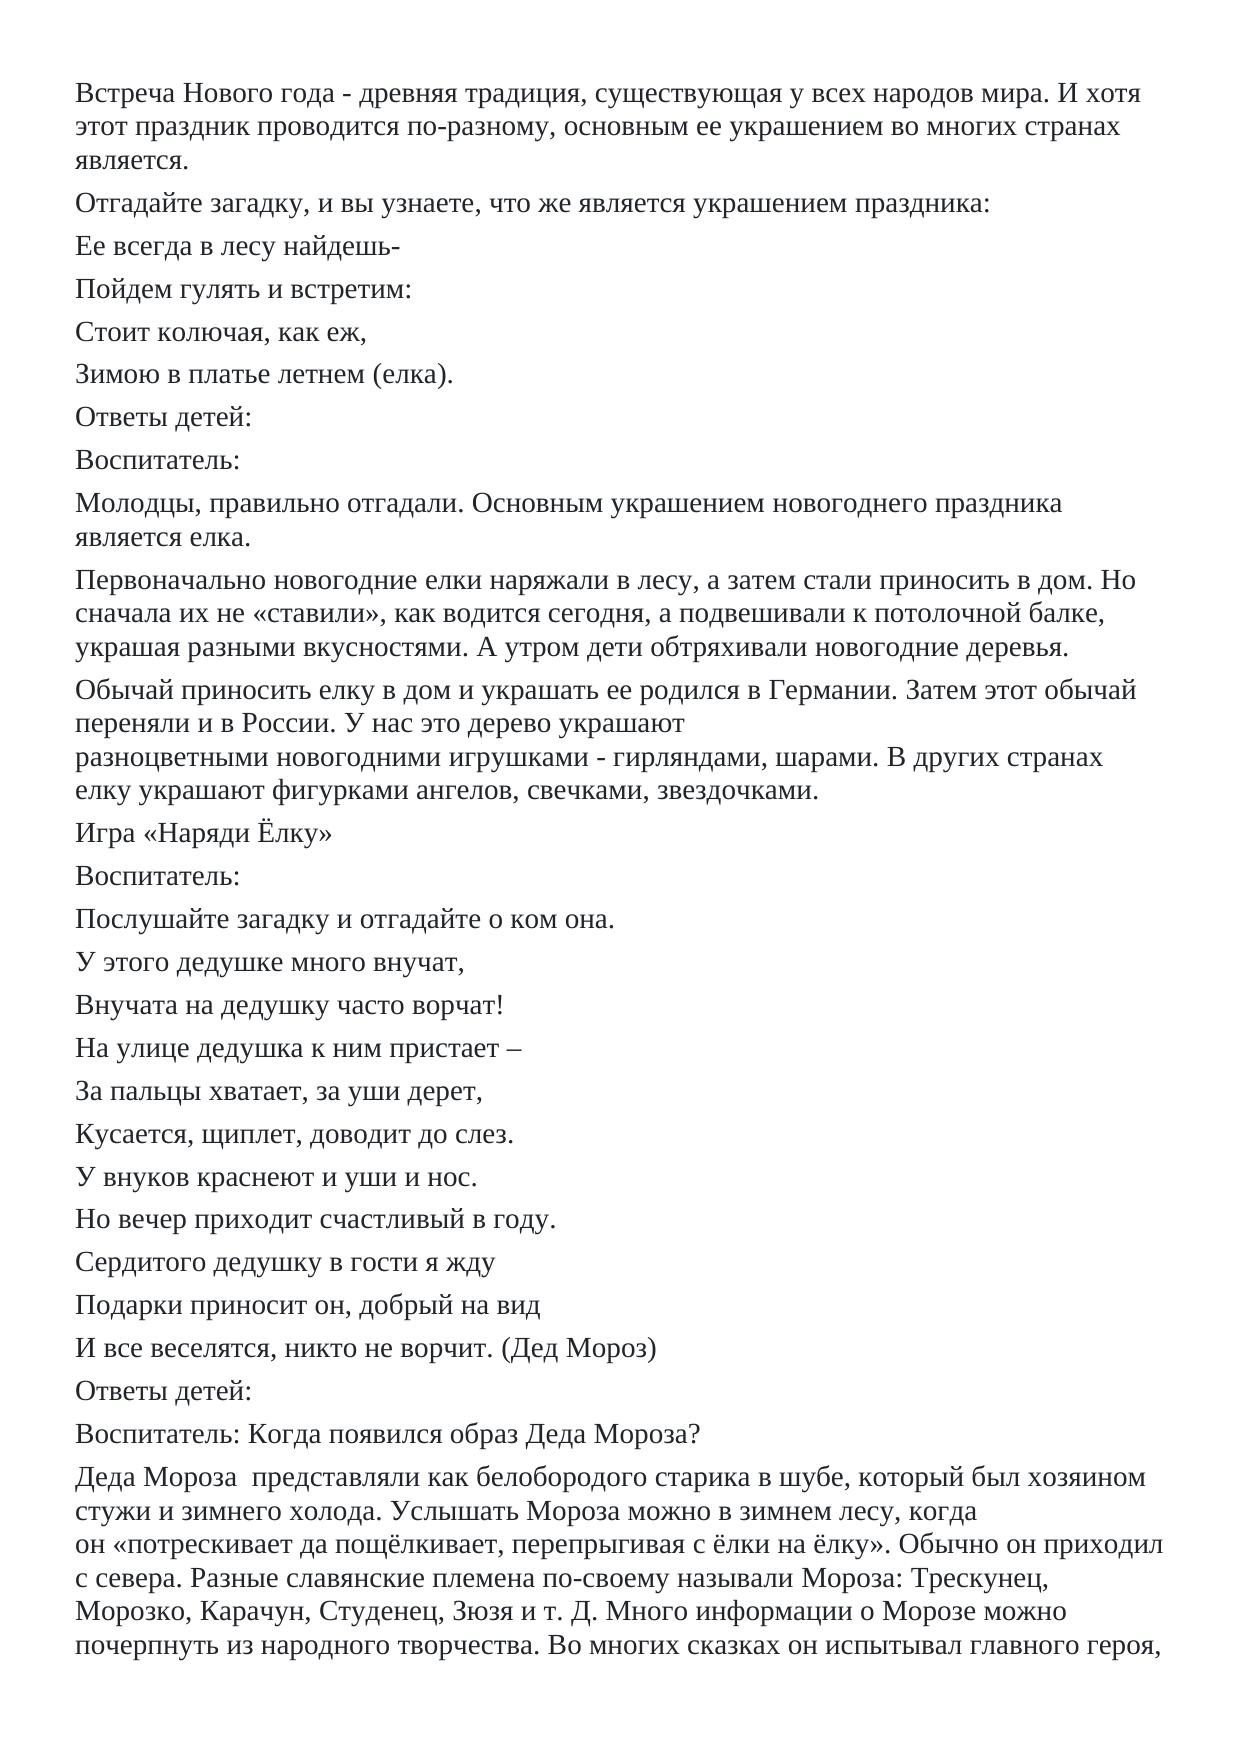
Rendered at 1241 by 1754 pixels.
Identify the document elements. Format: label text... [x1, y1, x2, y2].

text На улице дедушка к ним пристает – [75, 1030, 1165, 1063]
text Воспитатель: [75, 858, 1165, 892]
text Стоит колючая, как еж, [75, 314, 1165, 347]
text Зимою в платье летнем (елка). [75, 357, 1165, 390]
text Молодцы, правильно отгадали. Основным украшением новогоднего праздника является елка. [75, 485, 1165, 552]
text Игра «Наряди Ёлку» [75, 815, 1165, 849]
text Кусается, щиплет, доводит до слез. [75, 1116, 1165, 1149]
text Отгадайте загадку, и вы узнаете, что же является украшением праздника: [75, 185, 1165, 218]
text Встреча Нового года - древняя традиция, существующая у всех народов мира. И хотя этот праздник проводится по-разному, основным ее украшением во многих странах является. [75, 75, 1165, 176]
text Воспитатель: Когда появился образ Деда Мороза? [75, 1416, 1165, 1450]
text Внучата на дедушку часто ворчат! [75, 987, 1165, 1021]
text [75, 1459, 1165, 1660]
text Первоначально новогодние елки наряжали в лесу, а затем стали приносить в дом. Но сначала их не «ставили», как водится сегодня, а подвешивали к потолочной балке, украшая разными вкусностями. А утром дети обтряхивали новогодние деревья. [75, 562, 1165, 662]
text Обычай приносить елку в дом и украшать ее родился в Германии. Затем этот обычай переняли и в России. У нас это дерево украшают разноцветными новогодними игрушками - гирляндами, шарами. В других странах елку украшают фигурками ангелов, свечками, звездочками. [75, 672, 1165, 806]
text У этого дедушке много внучат, [75, 944, 1165, 978]
text Подарки приносит он, добрый на вид [75, 1287, 1165, 1321]
text За пальцы хватает, за уши дерет, [75, 1073, 1165, 1106]
text Ответы детей: [75, 399, 1165, 433]
text Но вечер приходит счастливый в году. [75, 1202, 1165, 1235]
text Послушайте загадку и отгадайте о ком она. [75, 901, 1165, 935]
text Воспитатель: [75, 442, 1165, 476]
text Сердитого дедушку в гости я жду [75, 1244, 1165, 1278]
text Ее всегда в лесу найдешь- [75, 228, 1165, 261]
text И все веселятся, никто не ворчит. (Дед Мороз) [75, 1330, 1165, 1364]
text У внуков краснеют и уши и нос. [75, 1159, 1165, 1192]
text Ответы детей: [75, 1373, 1165, 1407]
text Пойдем гулять и встретим: [75, 271, 1165, 304]
